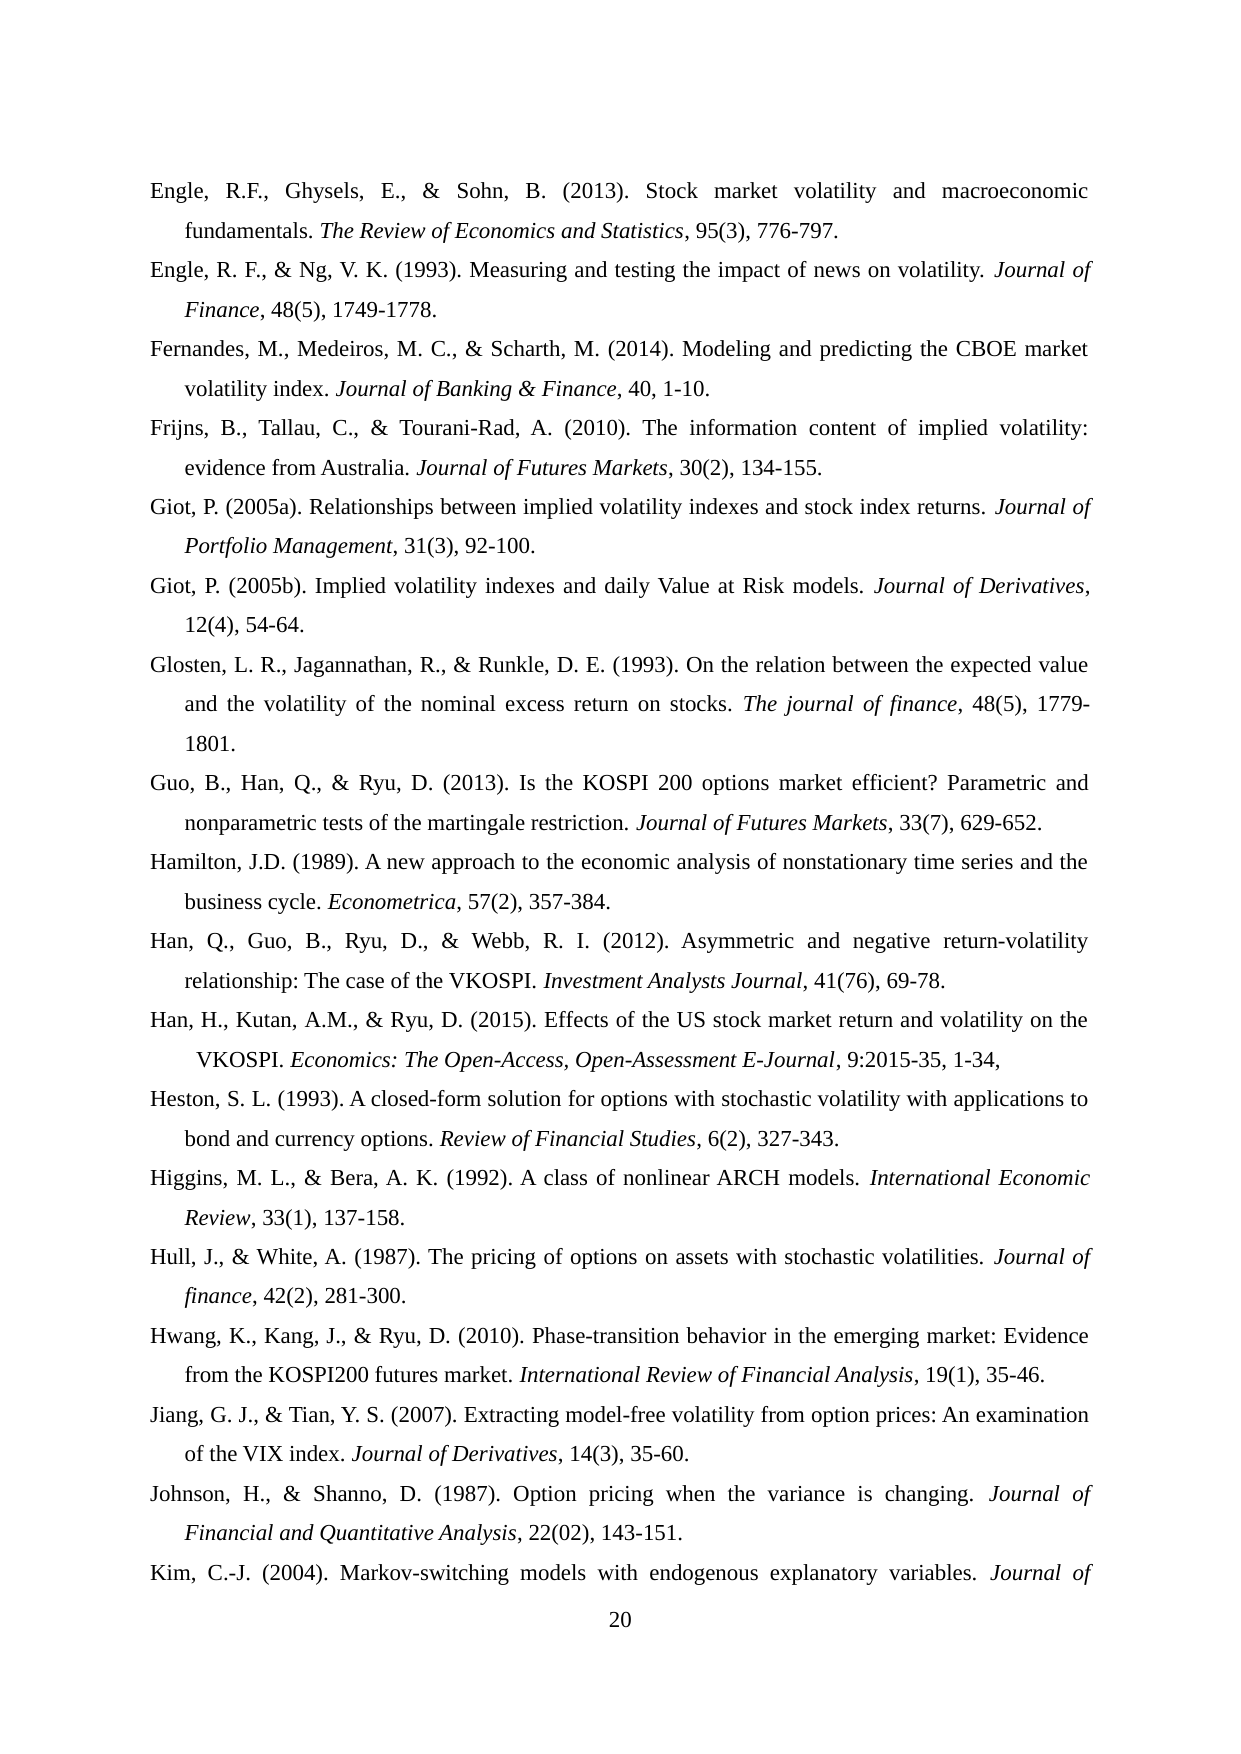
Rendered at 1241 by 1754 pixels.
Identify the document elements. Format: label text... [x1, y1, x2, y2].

text Han, Q., Guo, B., Ryu, D., & Webb, R. I. (2012). Asymmetric and negative return-volatility relationship: The case of the VKOSPI. Investment Analysts Journal, 41(76), 69-78. [150, 927, 1090, 993]
text Higgins, M. L., & Bera, A. K. (1992). A class of nonlinear ARCH models. International Economic Review, 33(1), 137-158. [150, 1164, 1090, 1230]
text Jiang, G. J., & Tian, Y. S. (2007). Extracting model-free volatility from option prices: An examination of the VIX index. Journal of Derivatives, 14(3), 35-60. [150, 1401, 1090, 1467]
text Johnson, H., & Shanno, D. (1987). Option pricing when the variance is changing. Journal of Financial and Quantitative Analysis, 22(02), 143-151. [150, 1480, 1090, 1546]
text Fernandes, M., Medeiros, M. C., & Scharth, M. (2014). Modeling and predicting the CBOE market volatility index. Journal of Banking & Finance, 40, 1-10. [150, 335, 1090, 401]
text Frijns, B., Tallau, C., & Tourani-Rad, A. (2010). The information content of implied volatility: evidence from Australia. Journal of Futures Markets, 30(2), 134-155. [150, 414, 1090, 480]
text Engle, R. F., & Ng, V. K. (1993). Measuring and testing the impact of news on volatility. Journal of Finance, 48(5), 1749-1778. [150, 256, 1090, 322]
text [150, 1559, 1090, 1585]
text Giot, P. (2005b). Implied volatility indexes and daily Value at Risk models. Journal of Derivatives, 12(4), 54-64. [150, 572, 1090, 638]
text Hwang, K., Kang, J., & Ryu, D. (2010). Phase-transition behavior in the emerging market: Evidence from the KOSPI200 futures market. International Review of Financial Analysis, 19(1), 35-46. [150, 1322, 1090, 1388]
text Han, H., Kutan, A.M., & Ryu, D. (2015). Effects of the US stock market return and volatility on the VKOSPI. Economics: The Open-Access, Open-Assessment E-Journal, 9:2015-35, 1-34, [150, 1006, 1090, 1072]
text Guo, B., Han, Q., & Ryu, D. (2013). Is the KOSPI 200 options market efficient? Parametric and nonparametric tests of the martingale restriction. Journal of Futures Markets, 33(7), 629-652. [150, 769, 1090, 835]
text Hull, J., & White, A. (1987). The pricing of options on assets with stochastic volatilities. Journal of finance, 42(2), 281-300. [150, 1243, 1090, 1309]
text Engle, R.F., Ghysels, E., & Sohn, B. (2013). Stock market volatility and macroeconomic fundamentals. The Review of Economics and Statistics, 95(3), 776-797. [150, 177, 1090, 243]
text Glosten, L. R., Jagannathan, R., & Runkle, D. E. (1993). On the relation between the expected value and the volatility of the nominal excess return on stocks. The journal of finance, 48(5), 1779-1801. [150, 651, 1090, 756]
text Hamilton, J.D. (1989). A new approach to the economic analysis of nonstationary time series and the business cycle. Econometrica, 57(2), 357-384. [150, 848, 1090, 914]
text Heston, S. L. (1993). A closed-form solution for options with stochastic volatility with applications to bond and currency options. Review of Financial Studies, 6(2), 327-343. [150, 1085, 1090, 1151]
text Giot, P. (2005a). Relationships between implied volatility indexes and stock index returns. Journal of Portfolio Management, 31(3), 92-100. [150, 493, 1090, 559]
